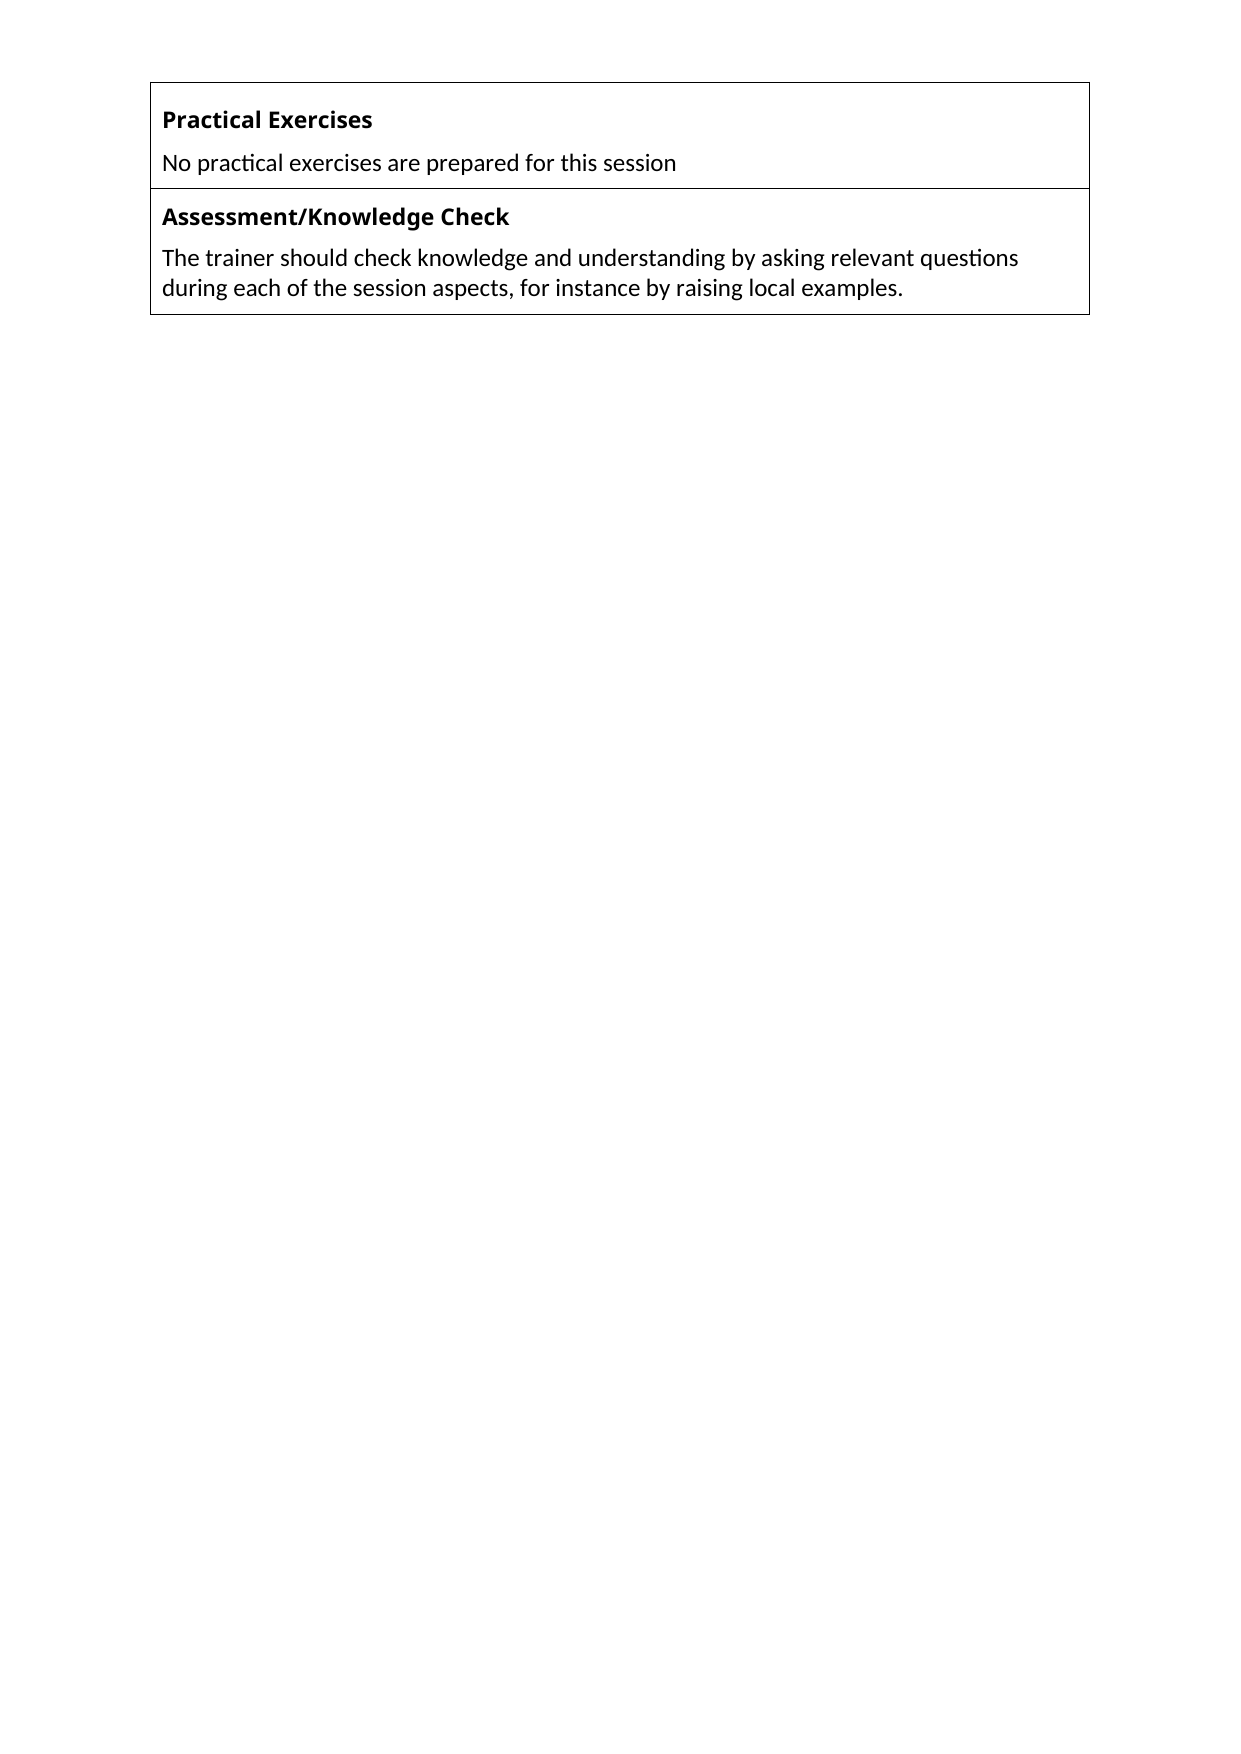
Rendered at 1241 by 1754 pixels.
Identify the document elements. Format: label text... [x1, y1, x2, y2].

table_cell Assessment/Knowledge Check The trainer should check knowledge and understanding by asking relevant questions during each of the session aspects, for instance by raising local examples. [151, 189, 1089, 314]
table_cell Practical Exercises No practical exercises are prepared for this session [151, 83, 1089, 188]
